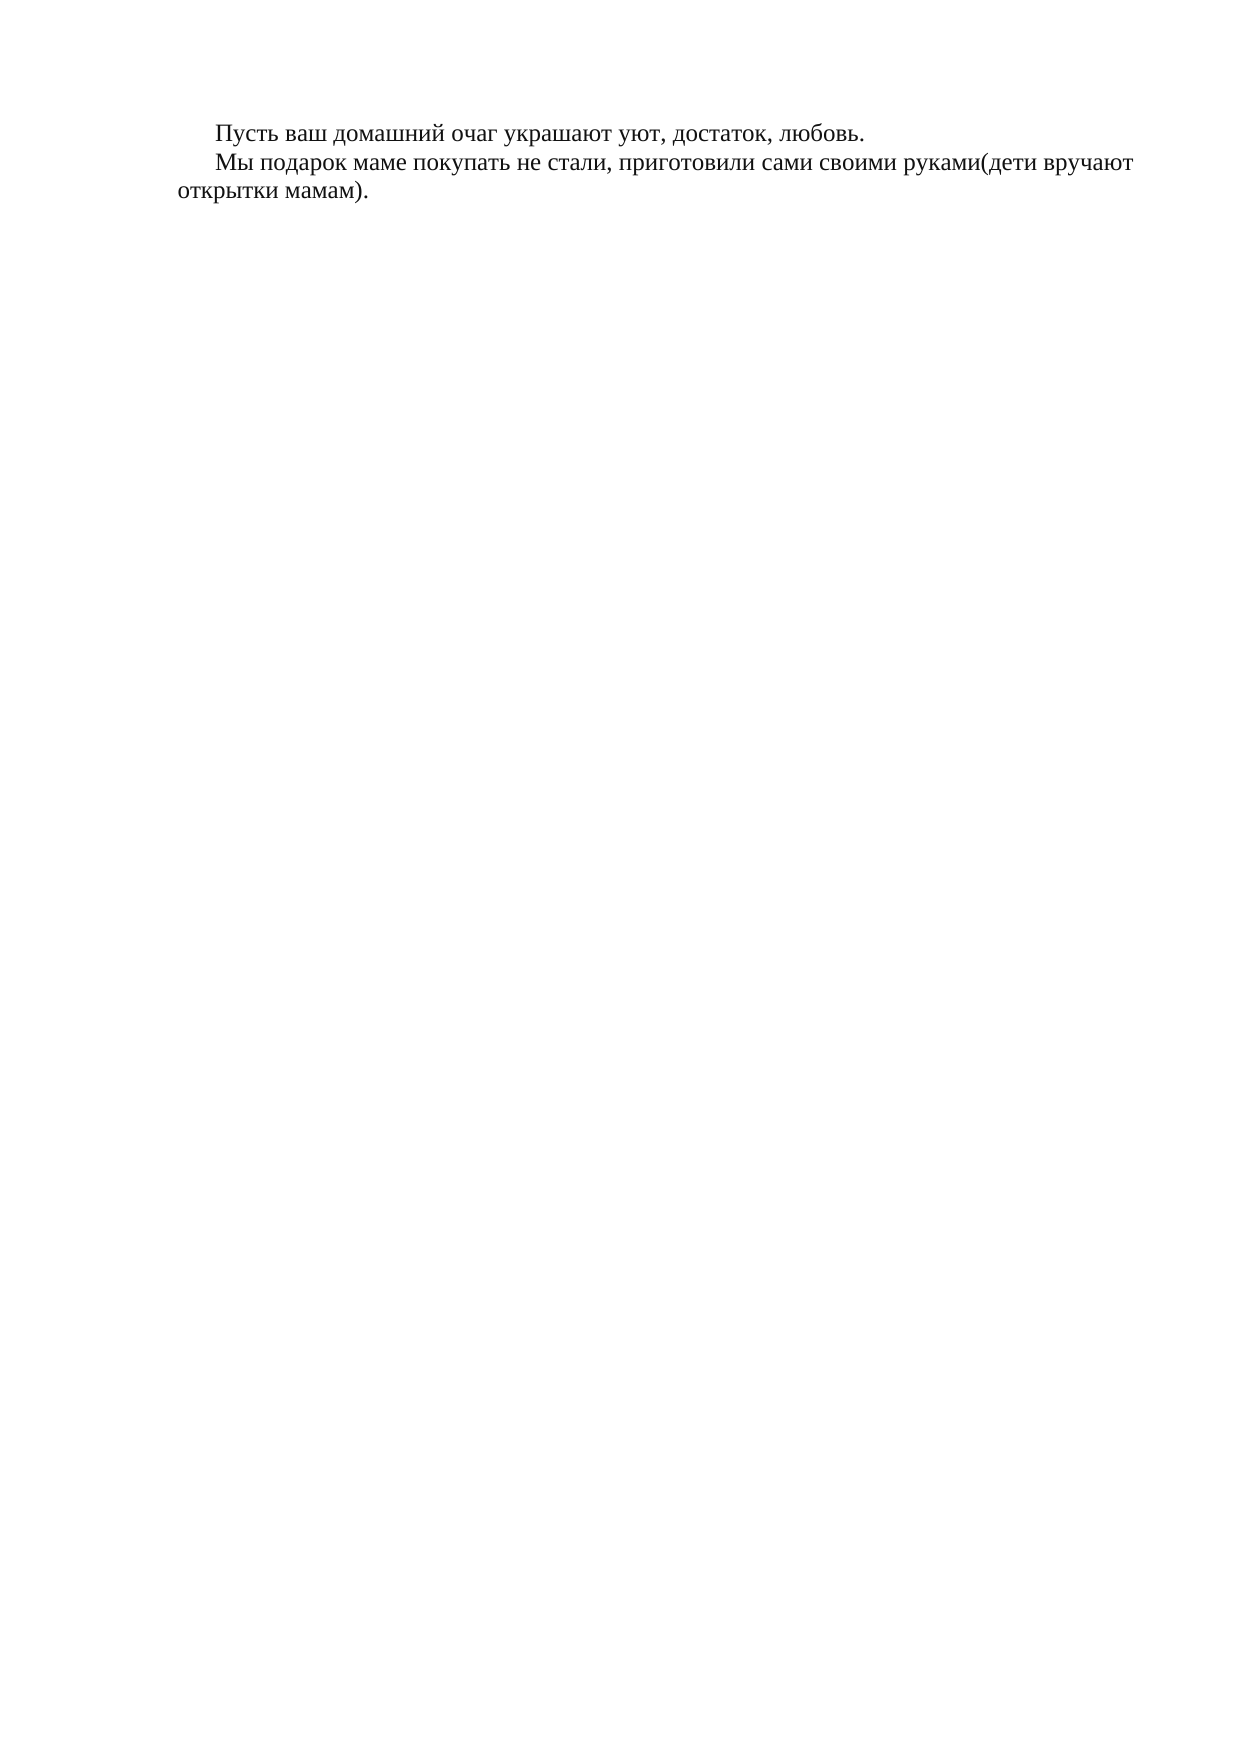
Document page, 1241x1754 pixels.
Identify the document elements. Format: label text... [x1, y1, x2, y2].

text Пусть ваш домашний очаг украшают уют, достаток, любовь. [177, 118, 1152, 147]
text Мы подарок маме покупать не стали, приготовили сами своими руками(дети вручают открытки мамам). [177, 147, 1152, 204]
